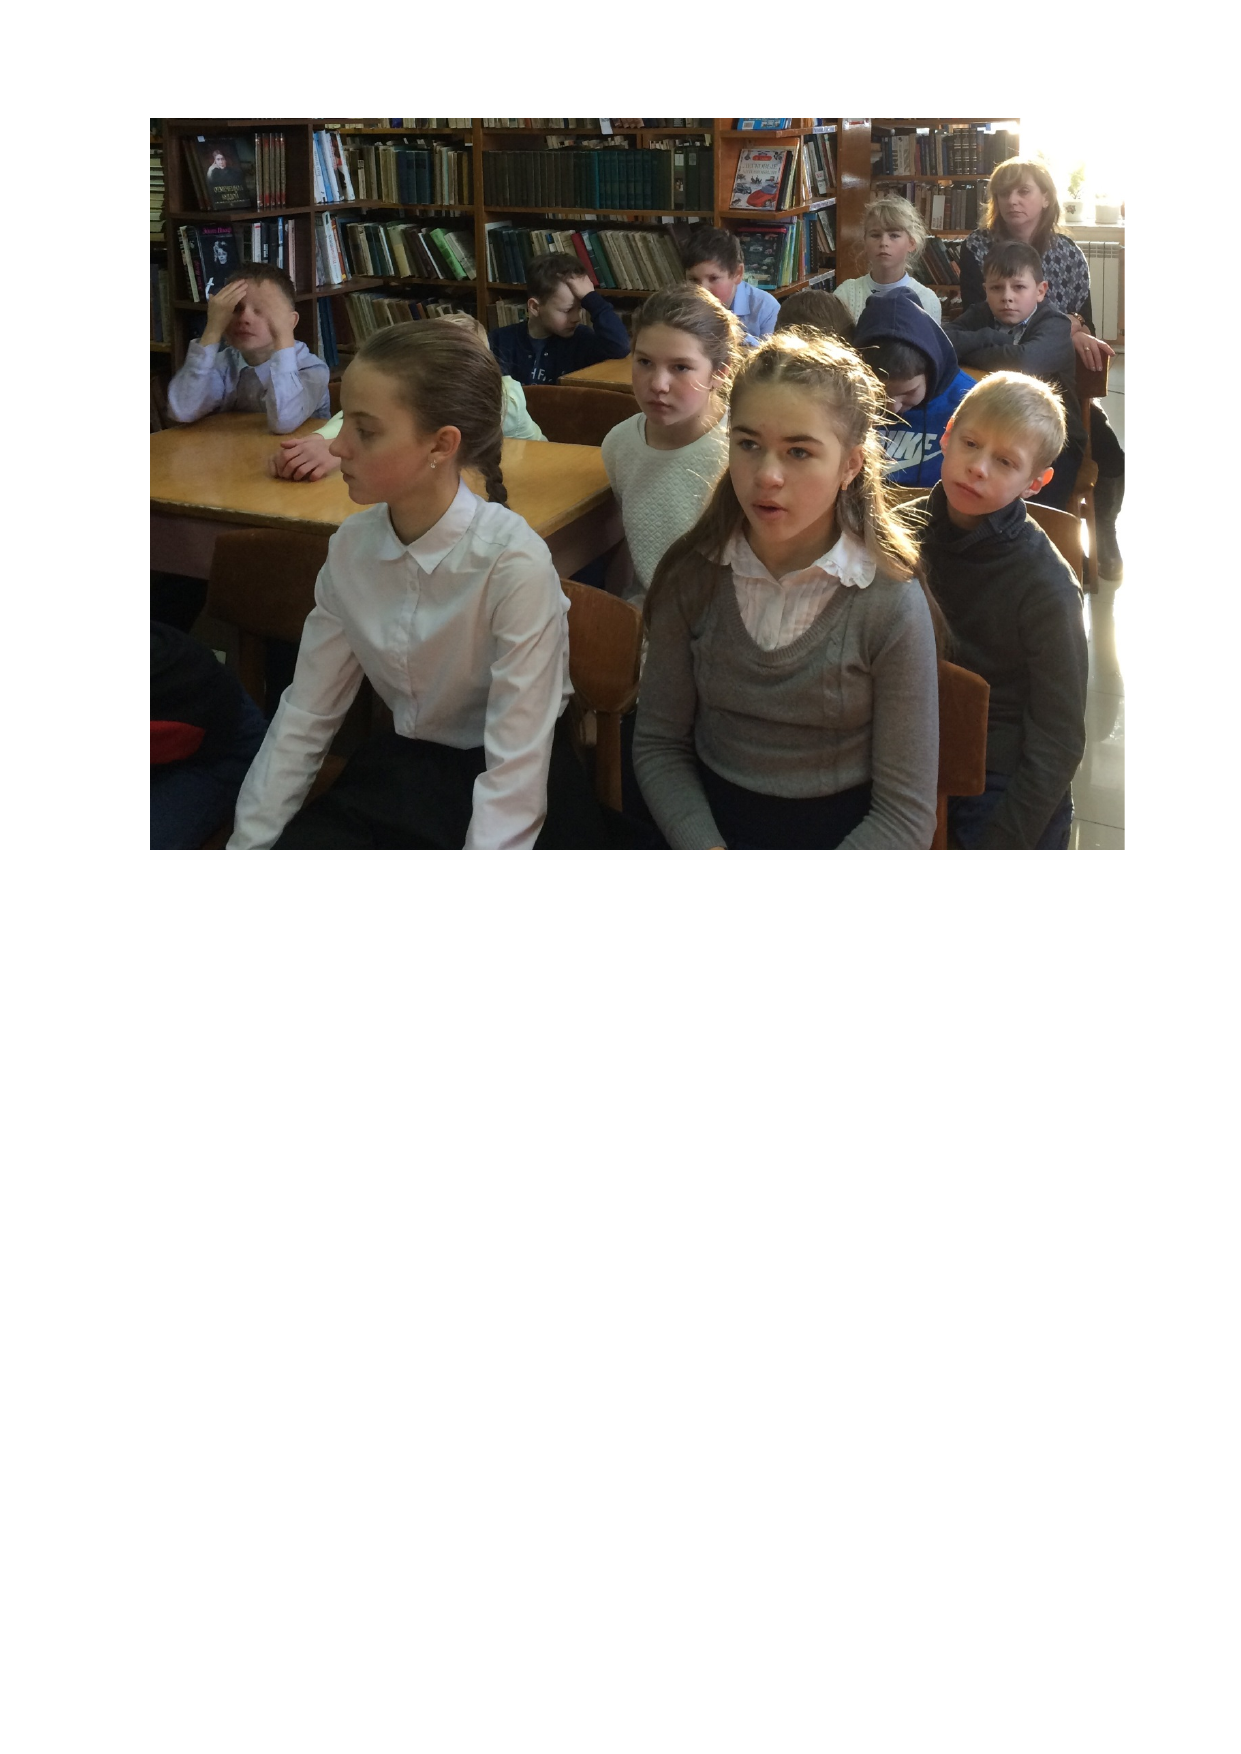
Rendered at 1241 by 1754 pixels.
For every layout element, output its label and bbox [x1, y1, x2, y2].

picture [150, 118, 1125, 850]
